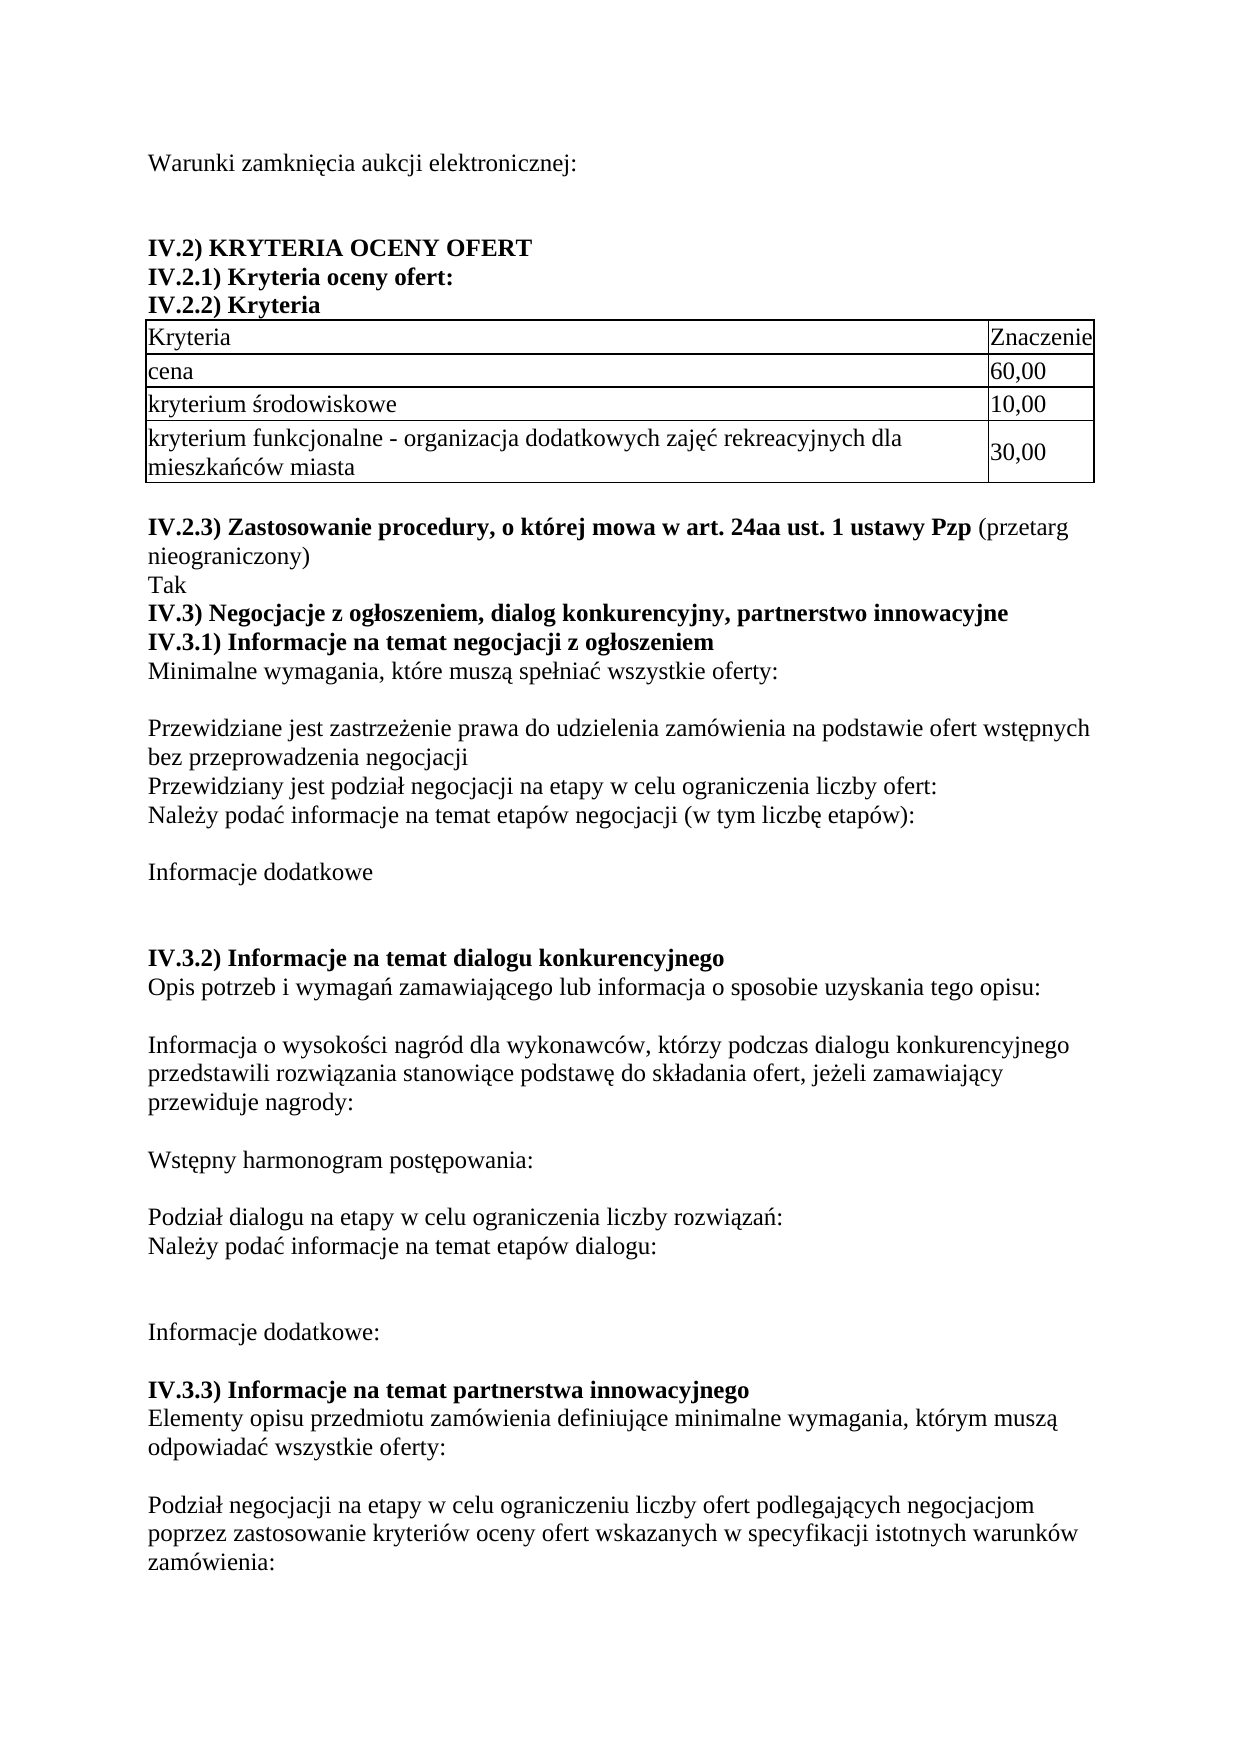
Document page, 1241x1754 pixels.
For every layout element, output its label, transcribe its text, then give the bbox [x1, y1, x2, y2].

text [148, 483, 1093, 1605]
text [148, 148, 1093, 204]
table_cell kryterium środowiskowe [147, 388, 988, 420]
table_cell 10,00 [989, 388, 1093, 420]
table_cell kryterium funkcjonalne - organizacja dodatkowych zajęć rekreacyjnych dla mieszkańców miasta [147, 421, 988, 482]
table_header Kryteria [147, 321, 988, 353]
table_cell cena [147, 355, 988, 386]
table_header Znaczenie [989, 321, 1093, 353]
table_cell 60,00 [989, 355, 1093, 386]
text IV.2) KRYTERIA OCENY OFERT IV.2.1) Kryteria oceny ofert: IV.2.2) Kryteria [148, 204, 1093, 319]
table_cell 30,00 [989, 421, 1093, 482]
